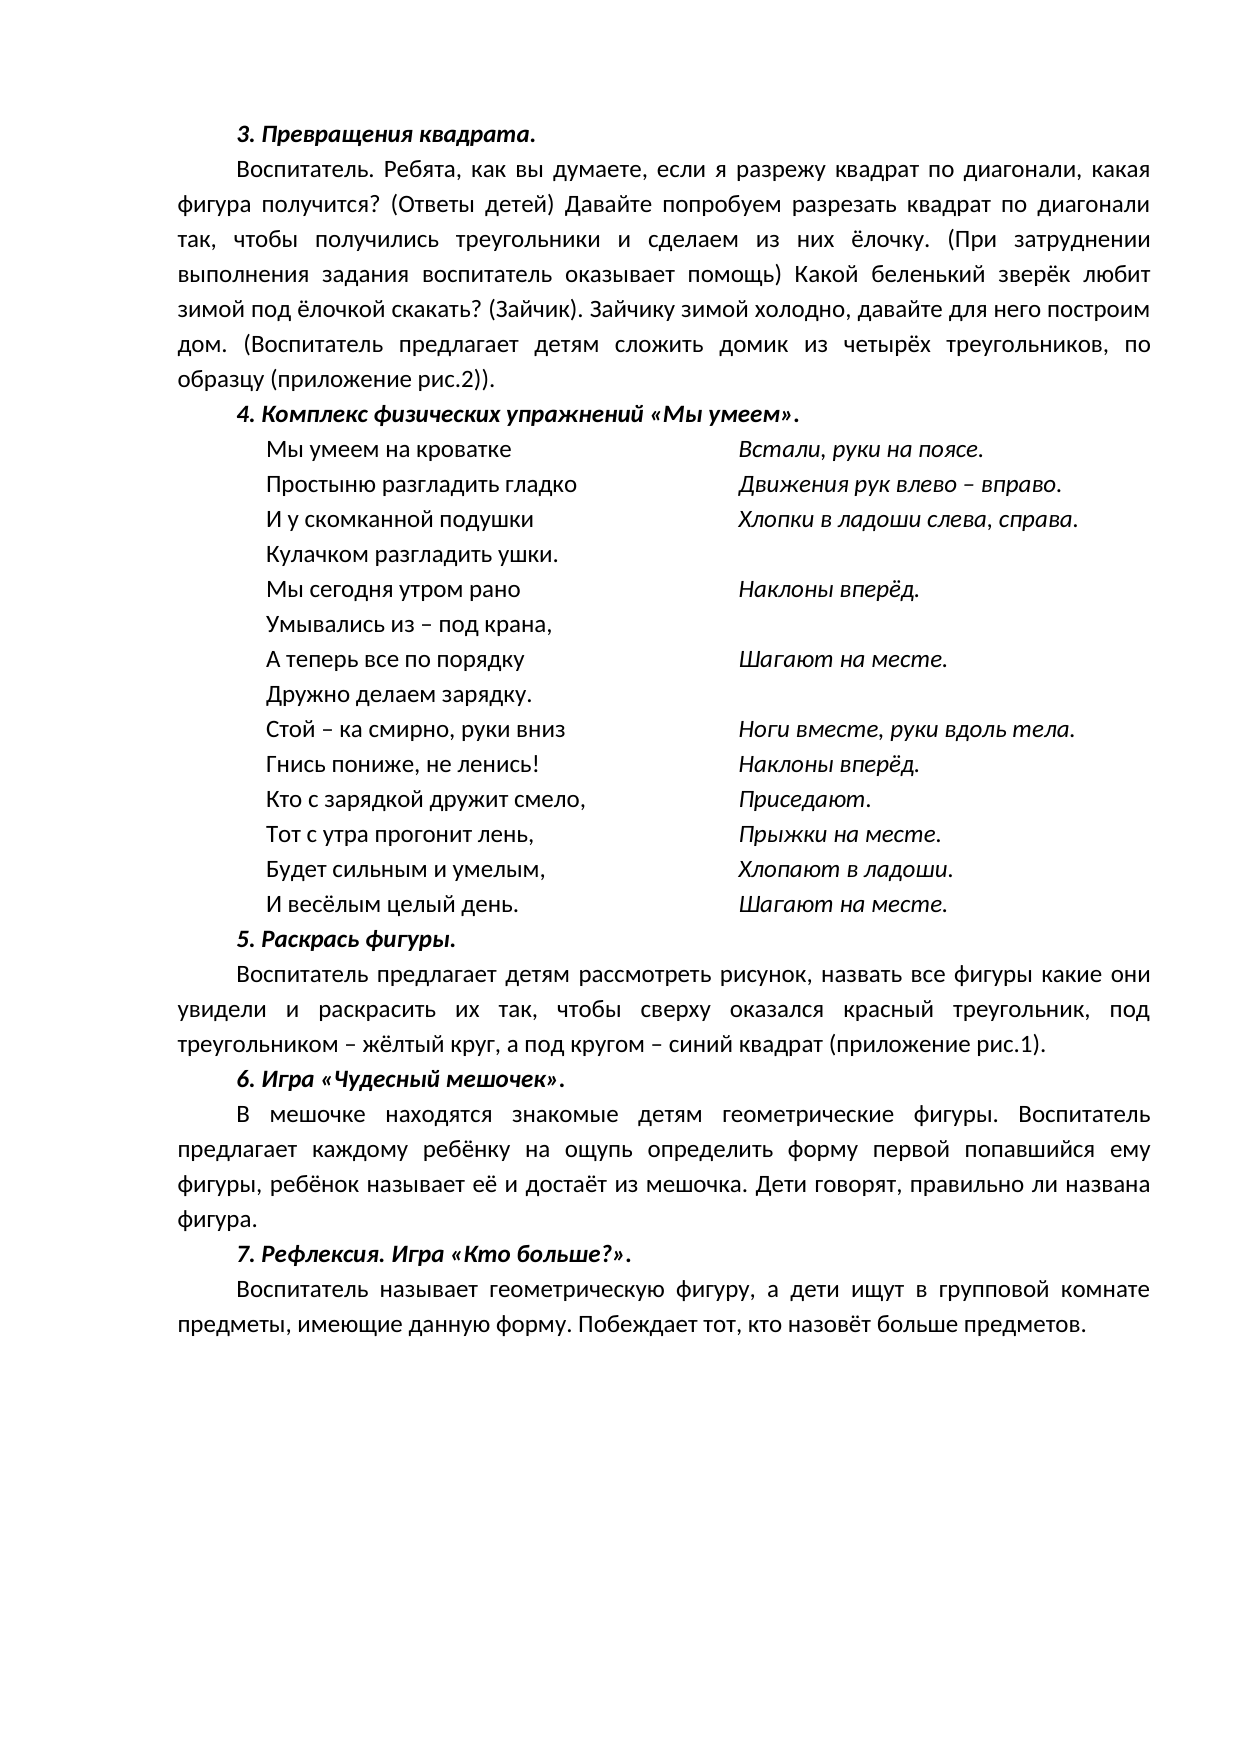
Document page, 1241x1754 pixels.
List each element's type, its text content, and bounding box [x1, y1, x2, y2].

text Воспитатель предлагает детям рассмотреть рисунок, назвать все фигуры какие они увидели и раскрасить их так, чтобы сверху оказался красный треугольник, под треугольником – жёлтый круг, а под кругом – синий квадрат (приложение рис.1). [177, 958, 1152, 1059]
text 4. Комплекс физических упражнений «Мы умеем». [177, 398, 1152, 429]
text Простыню разгладить гладко [177, 468, 649, 499]
text В мешочке находятся знакомые детям геометрические фигуры. Воспитатель предлагает каждому ребёнку на ощупь определить форму первой попавшийся ему фигуры, ребёнок называет её и достаёт из мешочка. Дети говорят, правильно ли названа фигура. [177, 1098, 1152, 1234]
text Движения рук влево – вправо. [679, 468, 1152, 499]
text Ноги вместе, руки вдоль тела. [679, 713, 1152, 744]
text Встали, руки на поясе. [679, 433, 1152, 464]
text Наклоны вперёд. [679, 573, 1152, 604]
text Воспитатель называет геометрическую фигуру, а дети ищут в групповой комнате предметы, имеющие данную форму. Побеждает тот, кто назовёт больше предметов. [177, 1273, 1152, 1339]
text Кто с зарядкой дружит смело, [177, 783, 649, 814]
text 5. Раскрась фигуры. [177, 923, 1152, 954]
text 6. Игра «Чудесный мешочек». [177, 1063, 1152, 1094]
text Мы умеем на кроватке [177, 433, 649, 464]
text Шагают на месте. [679, 888, 1152, 919]
text 7. Рефлексия. Игра «Кто больше?». [177, 1238, 1152, 1269]
text Дружно делаем зарядку. [177, 678, 649, 709]
text Прыжки на месте. [679, 818, 1152, 849]
text Мы сегодня утром рано [177, 573, 649, 604]
text Хлопки в ладоши слева, справа. [679, 503, 1152, 534]
text Шагают на месте. [679, 643, 1152, 674]
text А теперь все по порядку [177, 643, 649, 674]
text Хлопают в ладоши. [679, 853, 1152, 884]
text Стой – ка смирно, руки вниз [177, 713, 649, 744]
text Воспитатель. Ребята, как вы думаете, если я разрежу квадрат по диагонали, какая фигура получится? (Ответы детей) Давайте попробуем разрезать квадрат по диагонали так, чтобы получились треугольники и сделаем из них ёлочку. (При затруднении выполнения задания воспитатель оказывает помощь) Какой беленький зверёк любит зимой под ёлочкой скакать? (Зайчик). Зайчику зимой холодно, давайте для него построим дом. (Воспитатель предлагает детям сложить домик из четырёх треугольников, по образцу (приложение рис.2)). [177, 153, 1152, 394]
text Приседают. [679, 783, 1152, 814]
text Наклоны вперёд. [679, 748, 1152, 779]
text Умывались из – под крана, [177, 608, 649, 639]
text Гнись пониже, не ленись! [177, 748, 649, 779]
text 3. Превращения квадрата. [177, 118, 1152, 149]
text Будет сильным и умелым, [177, 853, 649, 884]
text Тот с утра прогонит лень, [177, 818, 649, 849]
text И весёлым целый день. [177, 888, 649, 919]
text Кулачком разгладить ушки. [177, 538, 649, 569]
text И у скомканной подушки [177, 503, 649, 534]
